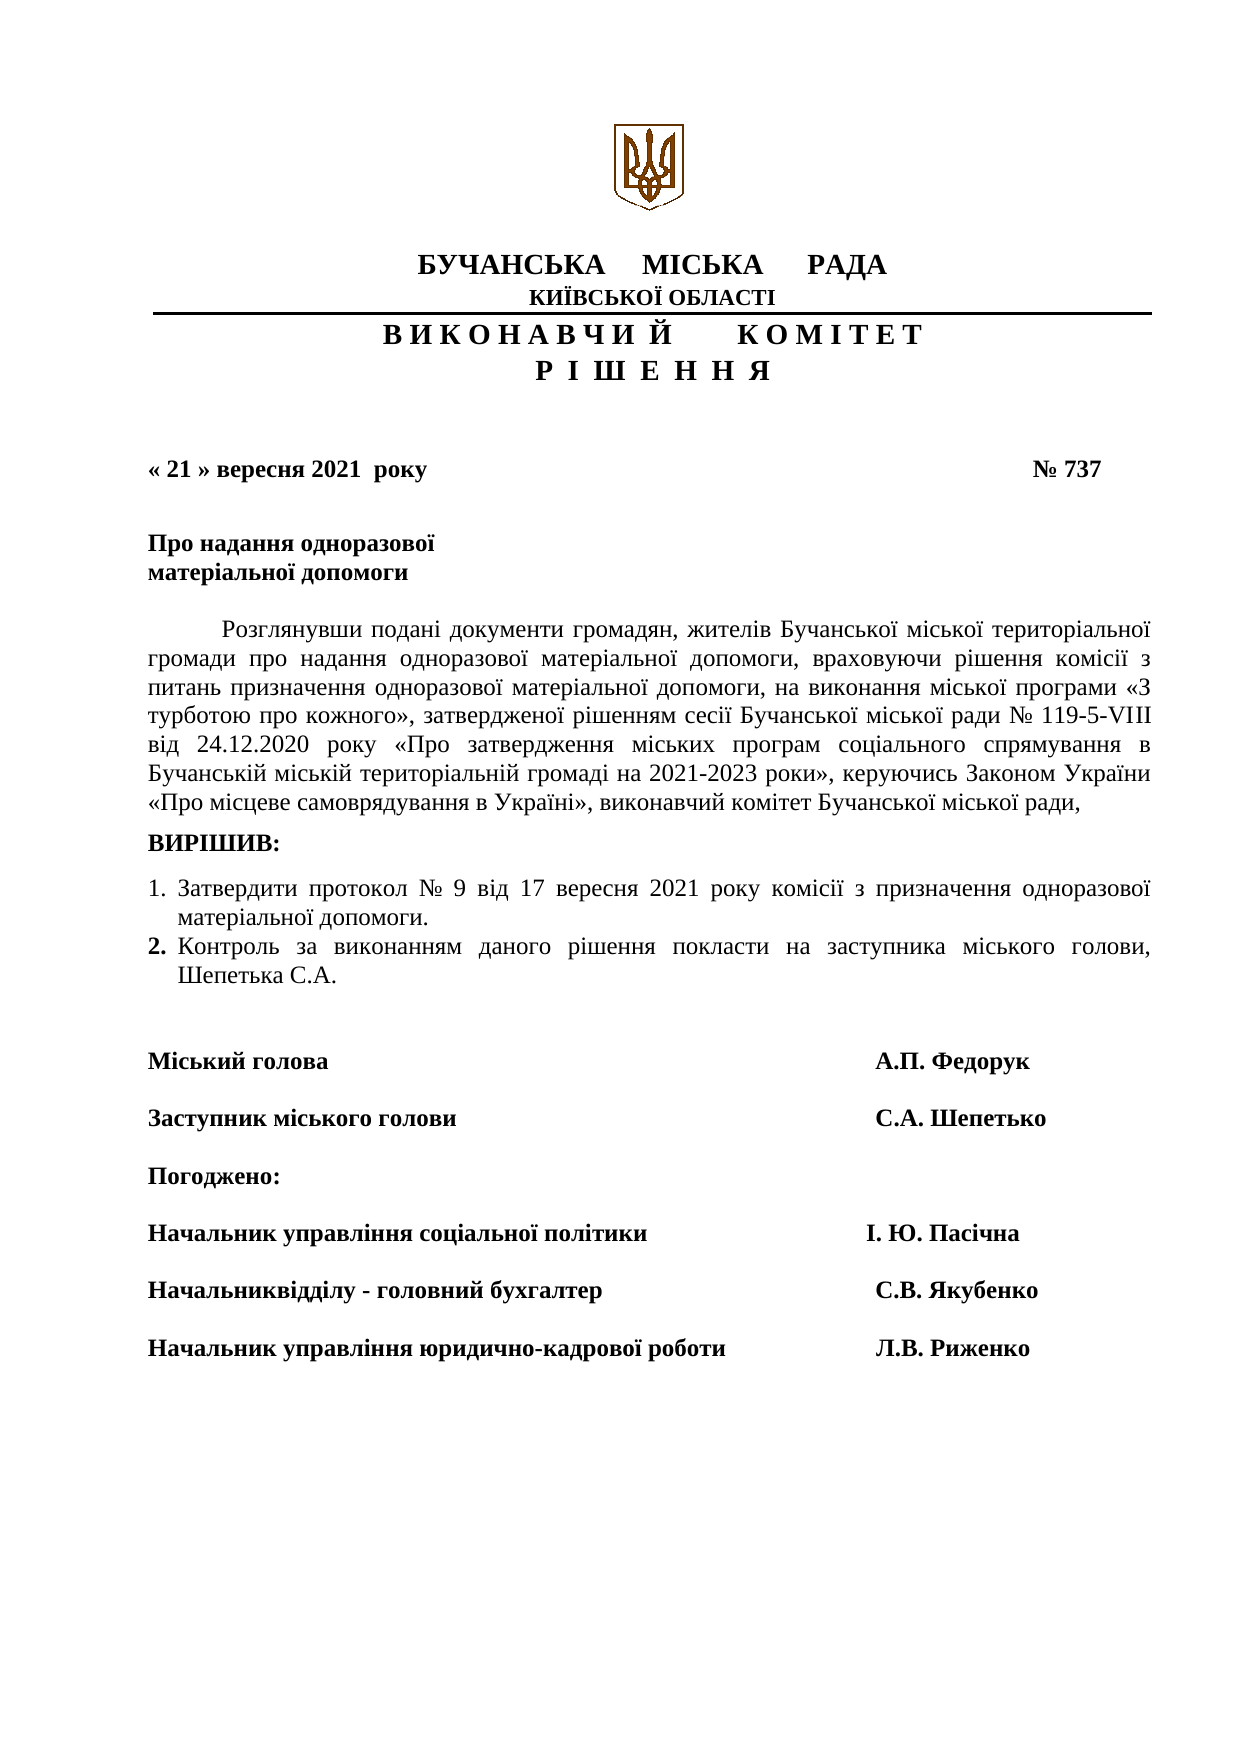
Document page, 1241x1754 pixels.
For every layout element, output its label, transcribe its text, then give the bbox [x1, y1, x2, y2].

text Начальник управління соціальної політики І. Ю. Пасічна [148, 1218, 1152, 1247]
text Начальник управління юридично-кадрової роботи Л.В. Риженко [148, 1333, 1152, 1362]
text Про надання одноразової [148, 528, 1152, 557]
text Розглянувши подані документи громадян, жителів Бучанської міської територіальної громади про надання одноразової матеріальної допомоги, враховуючи рішення комісії з питань призначення одноразової матеріальної допомоги, на виконання міської програми «З турботою про кожного», затвердженої рішенням сесії Бучанської міської ради № 119-5-VІII від 24.12.2020 року «Про затвердження міських програм соціального спрямування в Бучанській міській територіальній громаді на 2021-2023 роки», керуючись Законом України «Про місцеве самоврядування в Україні», виконавчий комітет Бучанської міської ради, [148, 614, 1152, 816]
text ВИРІШИВ: [148, 828, 1152, 857]
text Р І Ш Е Н Н Я [153, 353, 1152, 387]
text Погоджено: [148, 1161, 1152, 1190]
list Контроль за виконанням даного рішення покласти на заступника міського голови, Шепетька С.А. [148, 931, 1152, 988]
text В И К О Н А В Ч И Й К О М І Т Е Т [153, 317, 1152, 351]
text « 21 » вересня 2021 року № 737 [148, 454, 1152, 483]
picture [607, 118, 692, 215]
text матеріальної допомоги [148, 557, 1152, 586]
text БУЧАНСЬКА МІСЬКА РАДА [153, 247, 1152, 281]
list Затвердити протокол № 9 від 17 вересня 2021 року комісії з призначення одноразової матеріальної допомоги. [148, 873, 1152, 931]
text Заступник міського голови С.А. Шепетько [148, 1103, 1152, 1132]
text КИЇВСЬКОЇ ОБЛАСТІ [153, 284, 1152, 312]
text Начальниквідділу - головний бухгалтер С.В. Якубенко [148, 1275, 1152, 1304]
text Міський голова А.П. Федорук [148, 1046, 1152, 1075]
